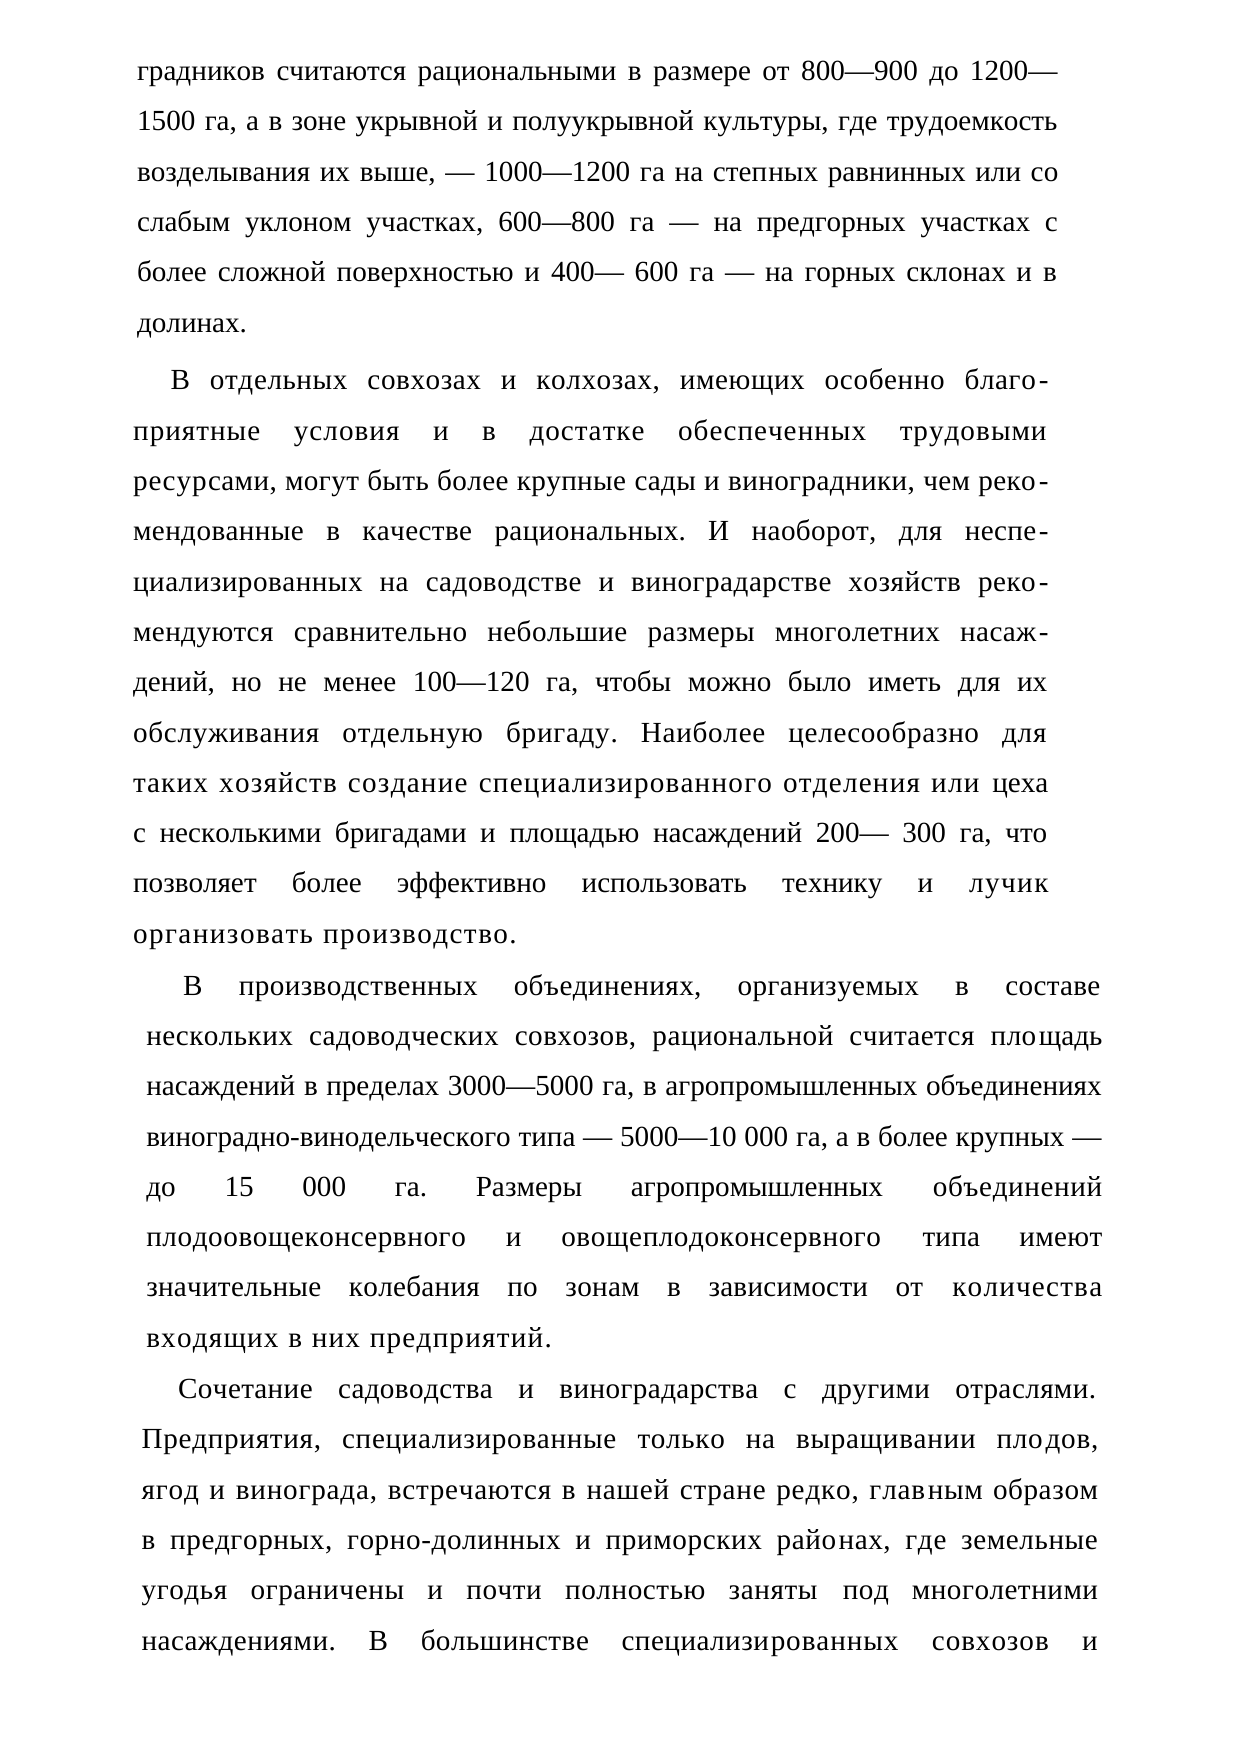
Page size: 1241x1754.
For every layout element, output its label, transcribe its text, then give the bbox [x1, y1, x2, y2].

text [137, 53, 1059, 338]
text В производственных объединениях, организуемых в составе нескольких садоводческих совхозов, рациональной считается площадь насаждений в пределах 3000—5000 га, в агропромышленных объединениях виноградно-винодельческого типа — 5000—10 000 га, а в более крупных — до 15 000 га. Размеры агропромышленных объединений плодоовощеконсервного и овощеплодоконсервного типа имеют значительные колебания по зонам в зависимости от количества входящих в них предприятий. [146, 968, 1102, 1353]
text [141, 1371, 1098, 1656]
text В отдельных совхозах и колхозах, имеющих особенно благоприятные условия и в достатке обеспеченных трудовыми ресурсами, могут быть более крупные сады и виноградники, чем рекомендованные в качестве рациональных. И наоборот, для неспециализированных на садоводстве и виноградарстве хозяйств рекомендуются сравнительно небольшие размеры многолетних насаждений, но не менее 100—120 га, чтобы можно было иметь для их обслуживания отдельную бригаду. Наиболее целесообразно для таких хозяйств создание специализированного отделения или цеха с несколькими бригадами и площадью насаждений 200— 300 га, что позволяет более эффективно использовать технику и лучик организовать производство. [133, 362, 1048, 949]
